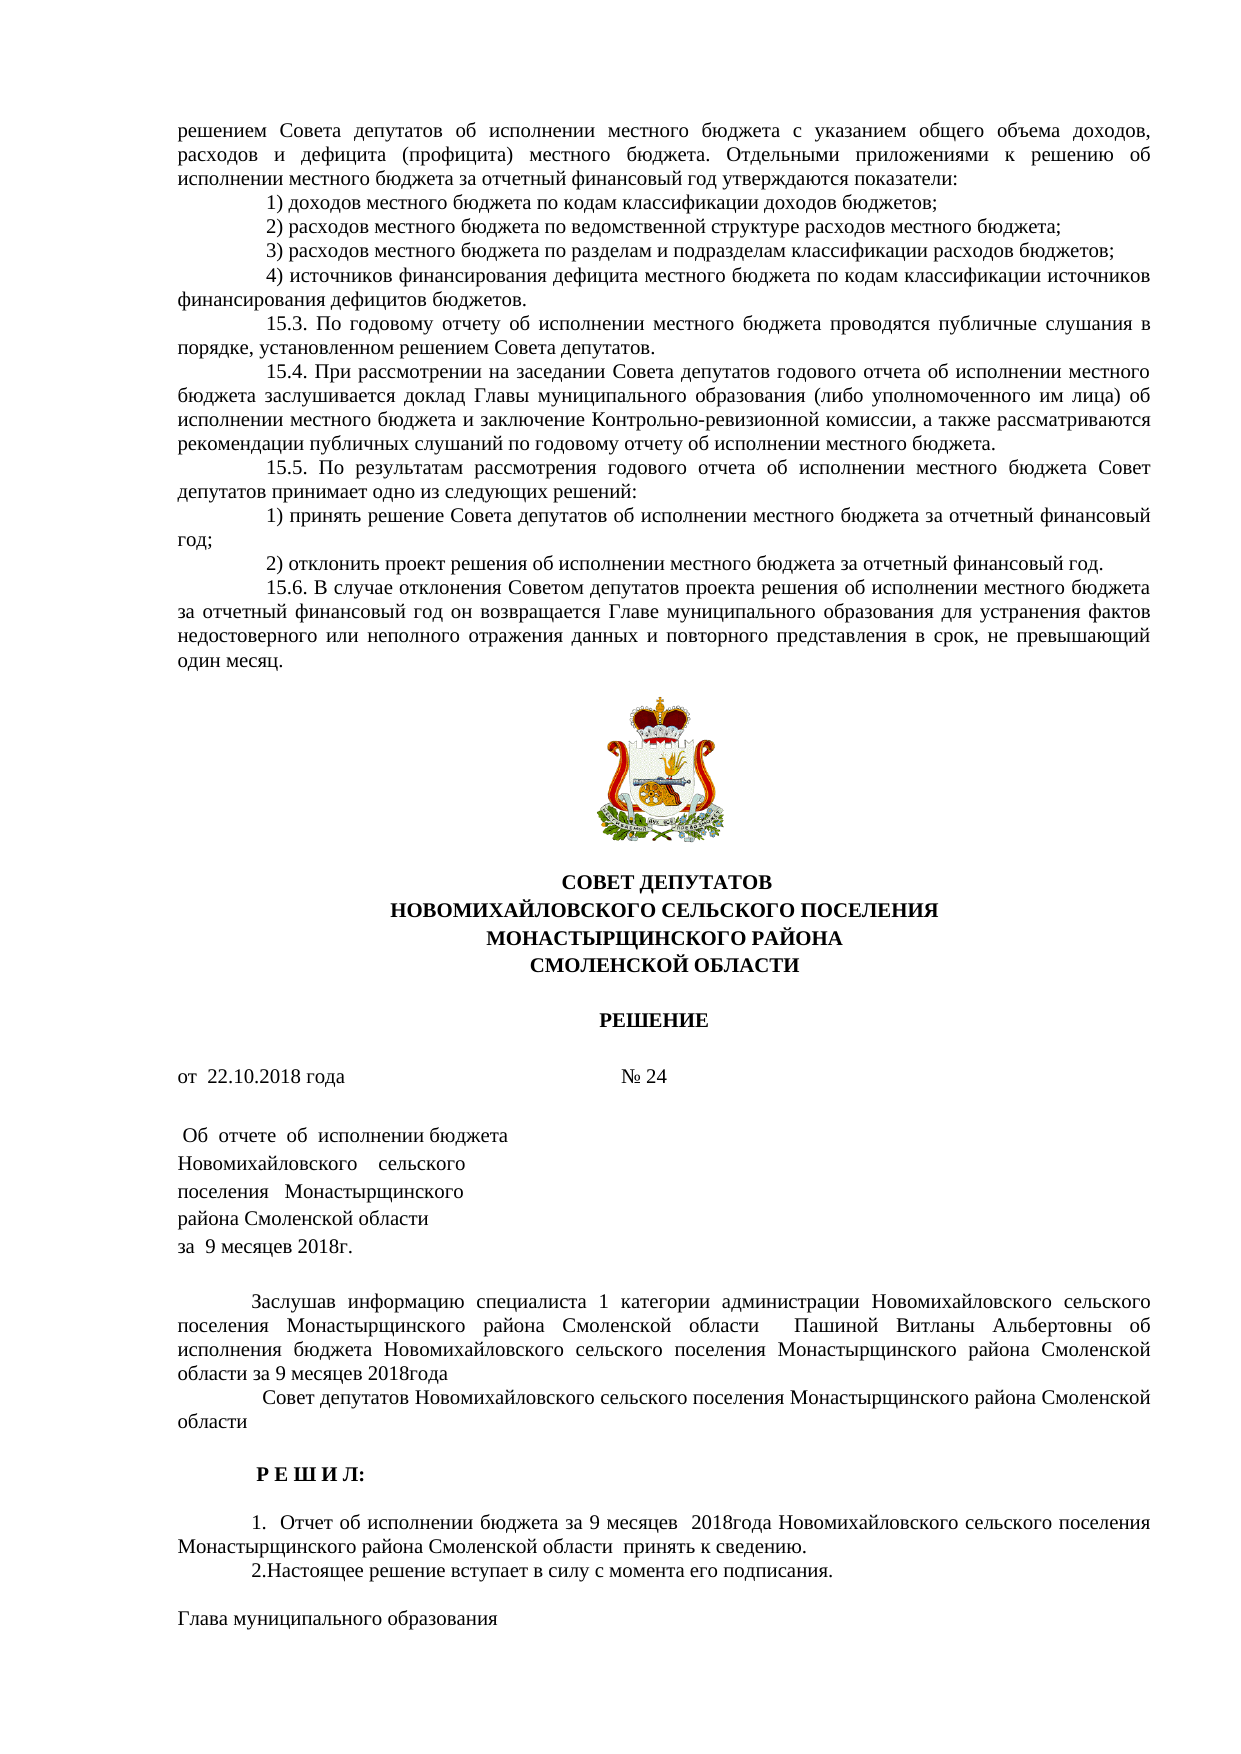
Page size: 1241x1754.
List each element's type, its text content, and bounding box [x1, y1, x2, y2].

text 2) отклонить проект решения об исполнении местного бюджета за отчетный финансовый год. [177, 551, 1152, 575]
text 15.5. По результатам рассмотрения годового отчета об исполнении местного бюджета Совет депутатов принимает одно из следующих решений: [177, 455, 1152, 503]
text 1. Отчет об исполнении бюджета за 9 месяцев 2018года Новомихайловского сельского поселения Монастырщинского района Смоленской области принять к сведению. [177, 1509, 1152, 1558]
text 2.Настоящее решение вступает в силу с момента его подписания. [177, 1558, 1152, 1582]
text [177, 118, 1152, 190]
text поселения Монастырщинского [177, 1179, 1152, 1203]
text 1) доходов местного бюджета по кодам классификации доходов бюджетов; [177, 190, 1152, 214]
text Глава муниципального образования [177, 1606, 1152, 1630]
text района Смоленской области [177, 1206, 1152, 1230]
text 3) расходов местного бюджета по разделам и подразделам классификации расходов бюджетов; [177, 238, 1152, 262]
text НОВОМИХАЙЛОВСКОГО СЕЛЬСКОГО ПОСЕЛЕНИЯ [177, 898, 1152, 922]
text Об отчете об исполнении бюджета [177, 1123, 1152, 1147]
text 2) расходов местного бюджета по ведомственной структуре расходов местного бюджета; [177, 214, 1152, 238]
text 15.6. В случае отклонения Советом депутатов проекта решения об исполнении местного бюджета за отчетный финансовый год он возвращается Главе муниципального образования для устранения фактов недостоверного или неполного отражения данных и повторного представления в срок, не превышающий один месяц. [177, 575, 1152, 672]
text Заслушав информацию специалиста 1 категории администрации Новомихайловского сельского поселения Монастырщинского района Смоленской области Пашиной Витланы Альбертовны об исполнения бюджета Новомихайловского сельского поселения Монастырщинского района Смоленской области за 9 месяцев 2018года [177, 1289, 1152, 1385]
text СМОЛЕНСКОЙ ОБЛАСТИ [177, 953, 1152, 977]
text 15.4. При рассмотрении на заседании Совета депутатов годового отчета об исполнении местного бюджета заслушивается доклад Главы муниципального образования (либо уполномоченного им лица) об исполнении местного бюджета и заключение Контрольно-ревизионной комиссии, а также рассматриваются рекомендации публичных слушаний по годовому отчету об исполнении местного бюджета. [177, 359, 1152, 455]
text 1) принять решение Совета депутатов об исполнении местного бюджета за отчетный финансовый год; [177, 503, 1152, 551]
text 15.3. По годовому отчету об исполнении местного бюджета проводятся публичные слушания в порядке, установленном решением Совета депутатов. [177, 311, 1152, 359]
picture [596, 695, 728, 846]
text СОВЕТ ДЕПУТАТОВ [177, 870, 1152, 894]
text Совет депутатов Новомихайловского сельского поселения Монастырщинского района Смоленской области [177, 1385, 1152, 1433]
text 4) источников финансирования дефицита местного бюджета по кодам классификации источников финансирования дефицитов бюджетов. [177, 262, 1152, 311]
text за 9 месяцев 2018г. [177, 1234, 1152, 1258]
text МОНАСТЫРЩИНСКОГО РАЙОНА [177, 926, 1152, 950]
text РЕШЕНИЕ [177, 1008, 1152, 1032]
text Р Е Ш И Л: [177, 1461, 1152, 1486]
text от 22.10.2018 года № 24 [177, 1064, 1152, 1088]
text Новомихайловского сельского [177, 1151, 1152, 1175]
